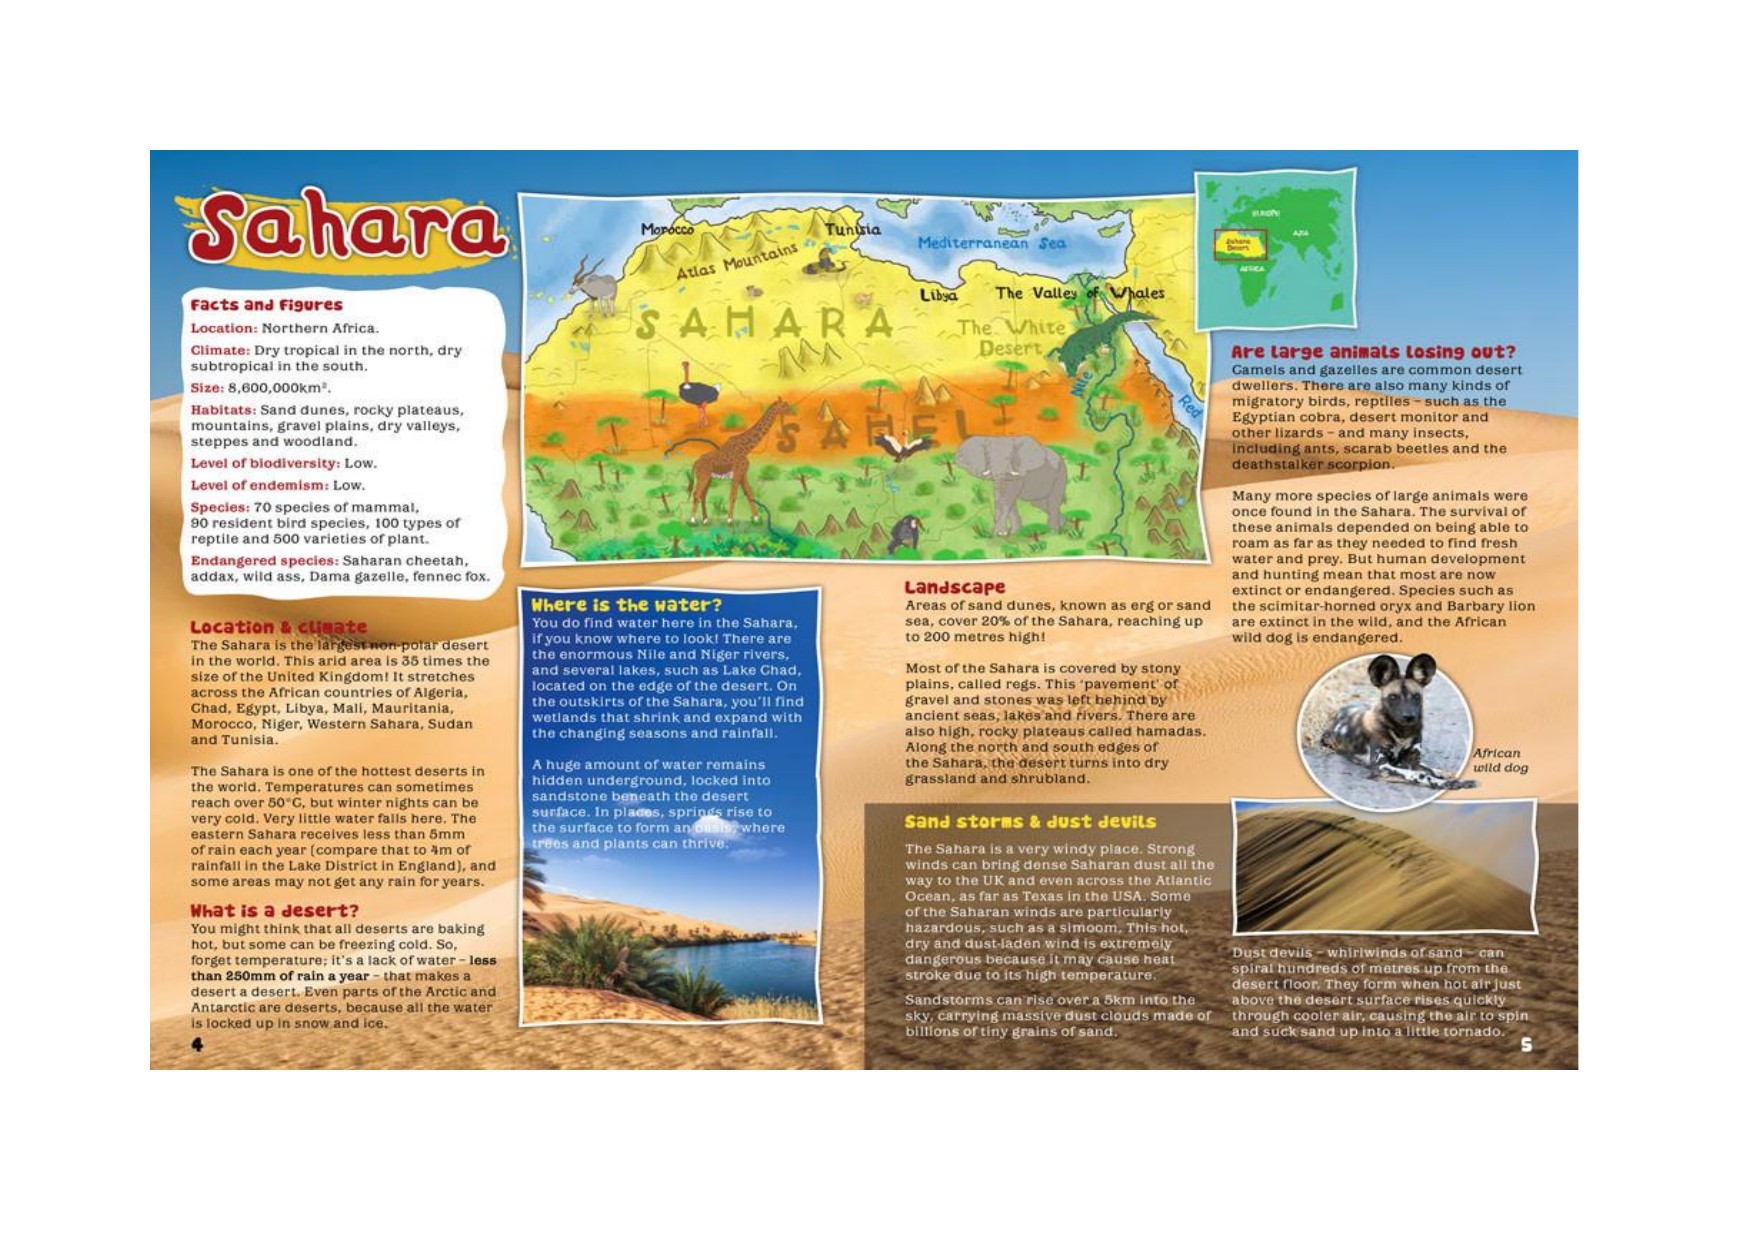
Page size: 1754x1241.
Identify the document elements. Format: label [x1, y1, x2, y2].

picture [150, 150, 1579, 1070]
